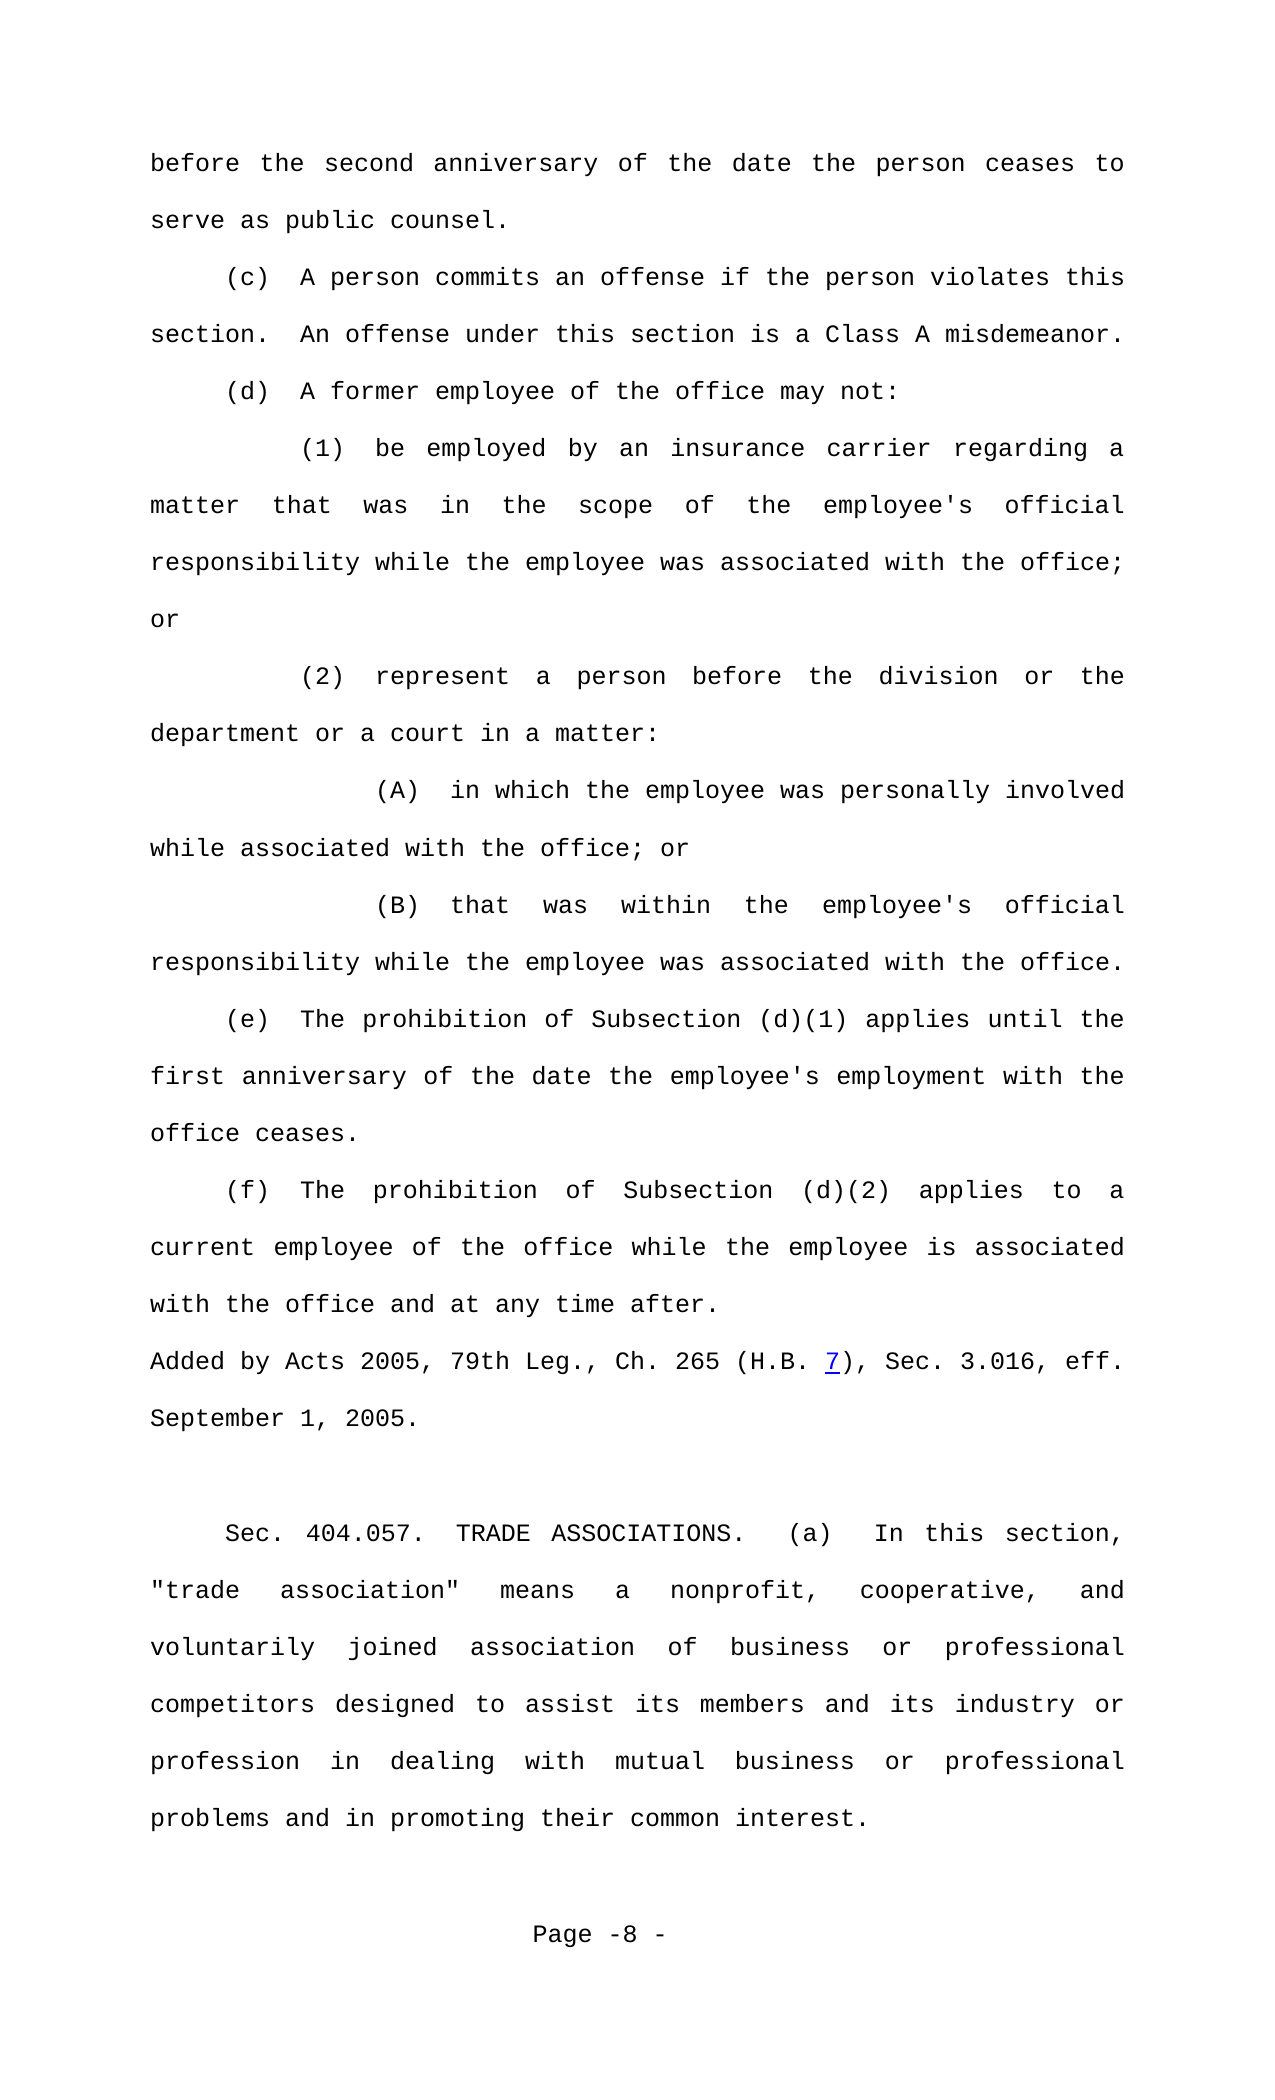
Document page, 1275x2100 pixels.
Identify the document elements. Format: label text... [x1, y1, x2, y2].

text (B) that was within the employee's official responsibility while the employee was associated with the office. [150, 892, 1125, 978]
text (c) A person commits an offense if the person violates this section. An offense under this section is a Class A misdemeanor. [150, 264, 1125, 350]
text (1) be employed by an insurance carrier regarding a matter that was in the scope of the employee's official responsibility while the employee was associated with the office; or [150, 435, 1125, 635]
text (2) represent a person before the division or the department or a court in a matter: [150, 664, 1125, 749]
text (e) The prohibition of Subsection (d)(1) applies until the first anniversary of the date the employee's employment with the office ceases. [150, 1006, 1125, 1149]
text Sec. 404.057. TRADE ASSOCIATIONS. (a) In this section, "trade association" means a nonprofit, cooperative, and voluntarily joined association of business or professional competitors designed to assist its members and its industry or profession in dealing with mutual business or professional problems and in promoting their common interest. [150, 1520, 1125, 1834]
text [150, 150, 1125, 236]
text (f) The prohibition of Subsection (d)(2) applies to a current employee of the office while the employee is associated with the office and at any time after. [150, 1177, 1125, 1320]
text (d) A former employee of the office may not: [150, 378, 1125, 407]
text (A) in which the employee was personally involved while associated with the office; or [150, 778, 1125, 863]
text Added by Acts 2005, 79th Leg., Ch. 265 (H.B. 7), Sec. 3.016, eff. September 1, 2005. [150, 1349, 1125, 1434]
